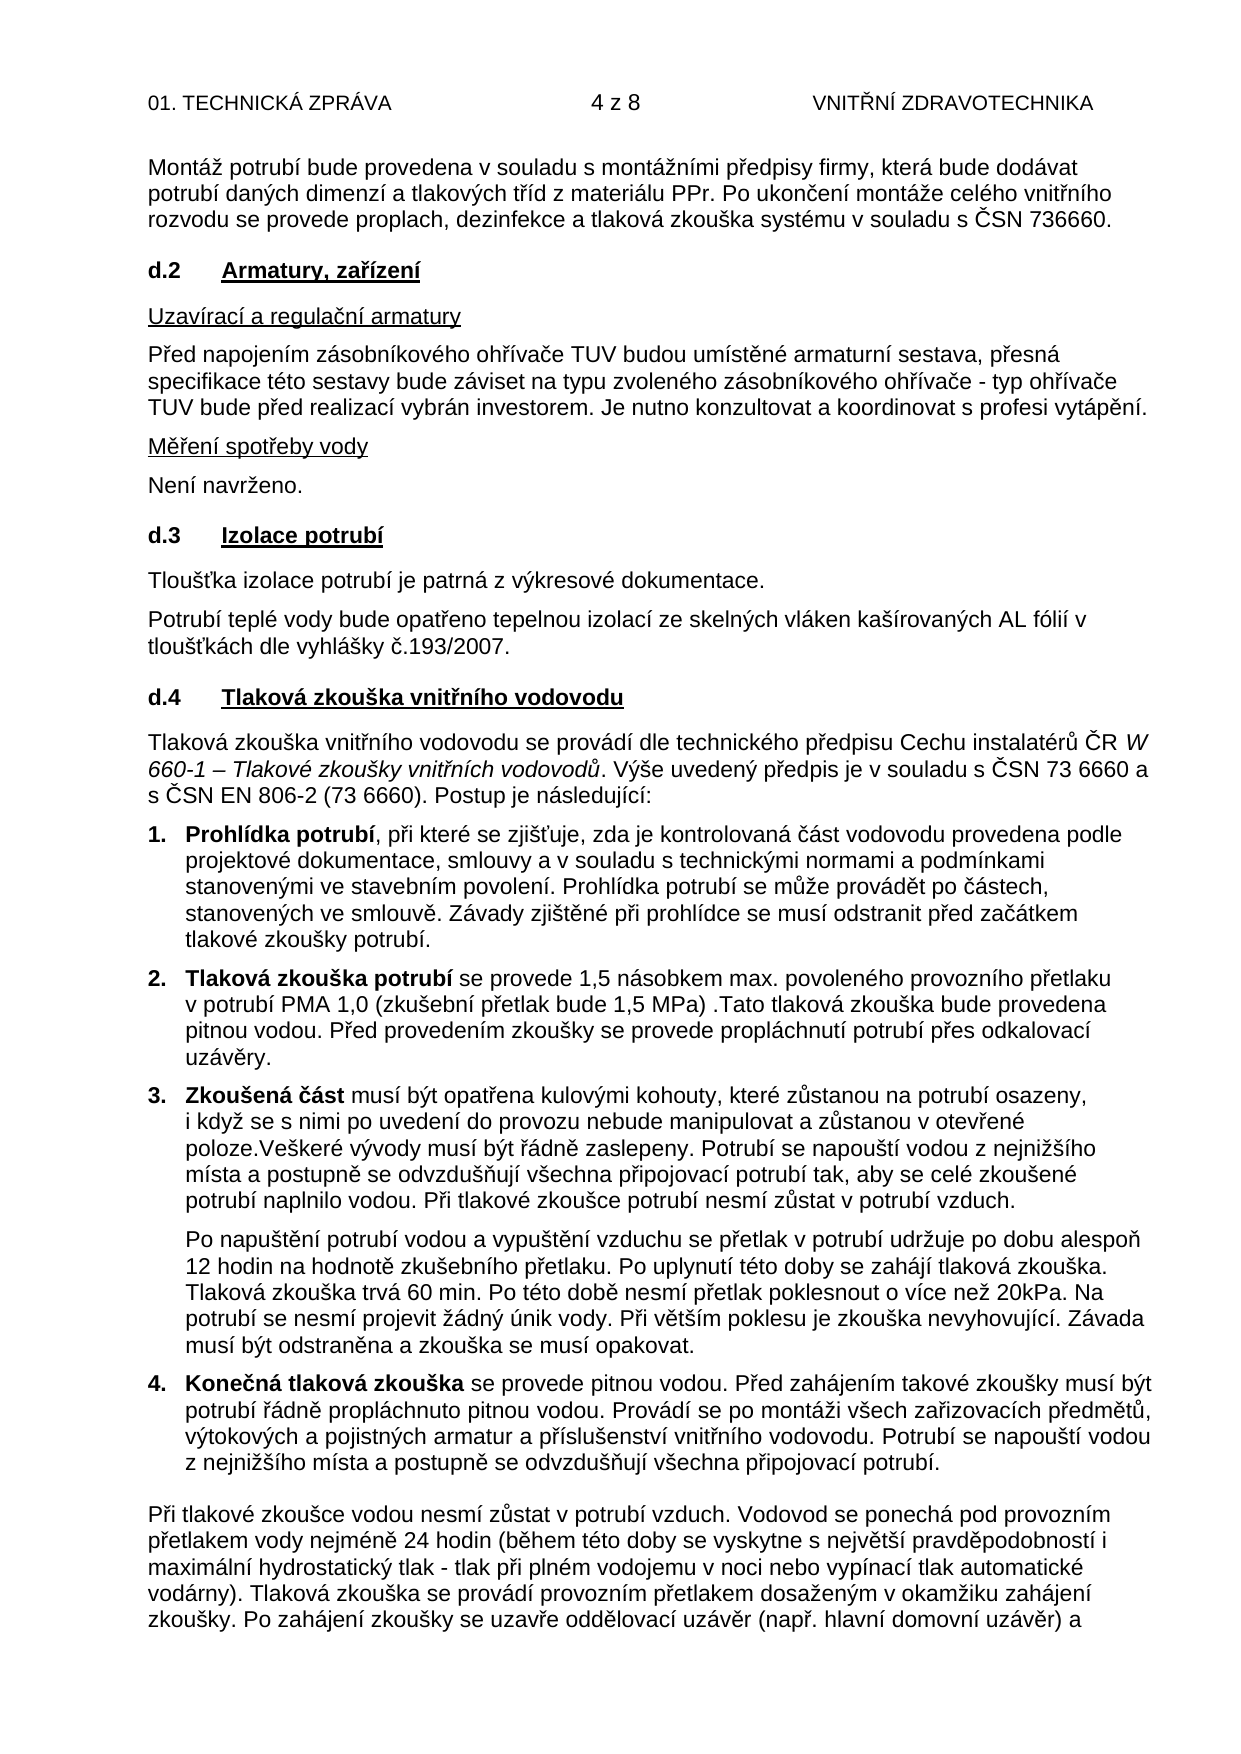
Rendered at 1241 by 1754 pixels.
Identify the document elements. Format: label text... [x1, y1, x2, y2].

text Po napuštění potrubí vodou a vypuštění vzduchu se přetlak v potrubí udržuje po dobu alespoň 12 hodin na hodnotě zkušebního přetlaku. Po uplynutí této doby se zahájí tlaková zkouška. [185, 1226, 1143, 1279]
list Konečná tlaková zkouška se provede pitnou vodou. Před zahájením takové zkoušky musí být potrubí řádně propláchnuto pitnou vodou. Provádí se po montáži všech zařizovacích předmětů, výtokových a pojistných armatur a příslušenství vnitřního vodovodu. Potrubí se napouští vodou z nejnižšího místa a postupně se odvzdušňují všechna připojovací potrubí. [148, 1370, 1152, 1476]
text Tlaková zkouška trvá 60 min. Po této době nesmí přetlak poklesnout o více než 20kPa. Na potrubí se nesmí projevit žádný únik vody. Při větším poklesu je zkouška nevyhovující. Závada musí být odstraněna a zkouška se musí opakovat. [185, 1279, 1147, 1358]
subtitle Tlaková zkouška vnitřního vodovodu [148, 684, 1163, 710]
text Montáž potrubí bude provedena v souladu s montážními předpisy firmy, která bude dodávat potrubí daných dimenzí a tlakových tříd z materiálu PPr. Po ukončení montáže celého vnitřního rozvodu se provede proplach, dezinfekce a tlaková zkouška systému v souladu s ČSN 736660. [148, 153, 1115, 232]
text Uzavírací a regulační armatury [148, 303, 1163, 329]
text Tlaková zkouška vnitřního vodovodu se provádí dle technického předpisu Cechu instalatérů ČR W 660-1 – Tlakové zkoušky vnitřních vodovodů. Výše uvedený předpis je v souladu s ČSN 73 6660 a s ČSN EN 806-2 (73 6660). Postup je následující: [148, 729, 1149, 808]
subtitle Izolace potrubí [148, 522, 1163, 549]
text Potrubí teplé vody bude opatřeno tepelnou izolací ze skelných vláken kašírovaných AL fólií v tloušťkách dle vyhlášky č.193/2007. [148, 606, 1163, 659]
list Zkoušená část musí být opatřena kulovými kohouty, které zůstanou na potrubí osazeny, i když se s nimi po uvedení do provozu nebude manipulovat a zůstanou v otevřené poloze.Veškeré vývody musí být řádně zaslepeny. Potrubí se napouští vodou z nejnižšího místa a postupně se odvzdušňují všechna připojovací potrubí tak, aby se celé zkoušené potrubí naplnilo vodou. Při tlakové zkoušce potrubí nesmí zůstat v potrubí vzduch. [148, 1082, 1097, 1213]
text Při tlakové zkoušce vodou nesmí zůstat v potrubí vzduch. Vodovod se ponechá pod provozním přetlakem vody nejméně 24 hodin (během této doby se vyskytne s největší pravděpodobností i maximální hydrostatický tlak - tlak při plném vodojemu v noci nebo vypínací tlak automatické vodárny). Tlaková zkouška se provádí provozním přetlakem dosaženým v okamžiku zahájení zkoušky. Po zahájení zkoušky se uzavře oddělovací uzávěr (např. hlavní domovní uzávěr) a [148, 1501, 1113, 1633]
text Tloušťka izolace potrubí je patrná z výkresové dokumentace. [148, 567, 1163, 594]
text Před napojením zásobníkového ohřívače TUV budou umístěné armaturní sestava, přesná specifikace této sestavy bude záviset na typu zvoleného zásobníkového ohřívače - typ ohřívače TUV bude před realizací vybrán investorem. Je nutno konzultovat a koordinovat s profesi vytápění. [148, 341, 1153, 421]
list Prohlídka potrubí, při které se zjišťuje, zda je kontrolovaná část vodovodu provedena podle projektové dokumentace, smlouvy a v souladu s technickými normami a podmínkami stanovenými ve stavebním povolení. Prohlídka potrubí se může provádět po částech, stanovených ve smlouvě. Závady zjištěné při prohlídce se musí odstranit před začátkem tlakové zkoušky potrubí. [148, 821, 1123, 952]
text Měření spotřeby vody Není navrženo. [148, 433, 371, 498]
subtitle Armatury, zařízení [148, 257, 1163, 283]
list Tlaková zkouška potrubí se provede 1,5 násobkem max. povoleného provozního přetlaku v potrubí PMA 1,0 (zkušební přetlak bude 1,5 MPa) .Tato tlaková zkouška bude provedena pitnou vodou. Před provedením zkoušky se provede propláchnutí potrubí přes odkalovací uzávěry. [148, 965, 1114, 1070]
